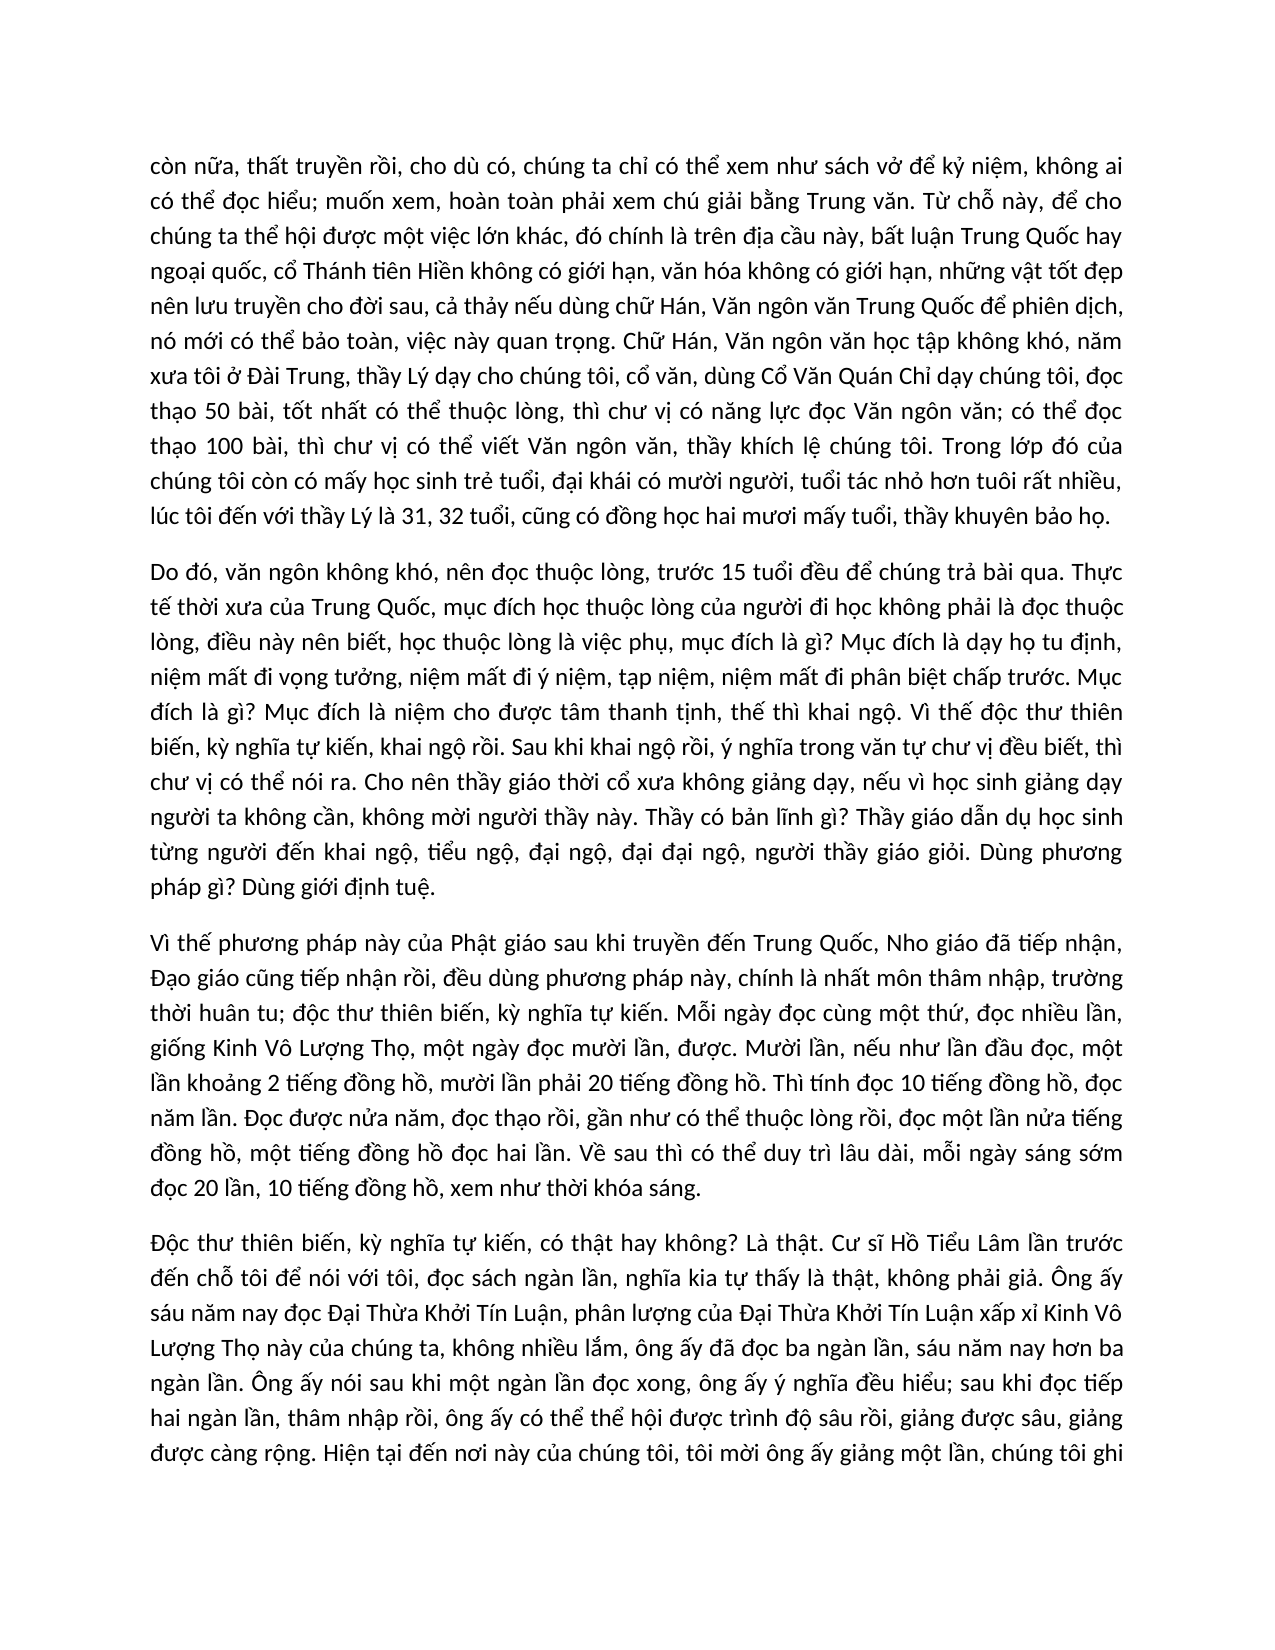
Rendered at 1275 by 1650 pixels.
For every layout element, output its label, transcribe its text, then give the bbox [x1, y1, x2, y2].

text Vì thế phương pháp này của Phật giáo sau khi truyền đến Trung Quốc, Nho giáo đã tiếp nhận, Đạo giáo cũng tiếp nhận rồi, đều dùng phương pháp này, chính là nhất môn thâm nhập, trường thời huân tu; độc thư thiên biến, kỳ nghĩa tự kiến. Mỗi ngày đọc cùng một thứ, đọc nhiều lần, giống Kinh Vô Lượng Thọ, một ngày đọc mười lần, được. Mười lần, nếu như lần đầu đọc, một lần khoảng 2 tiếng đồng hồ, mười lần phải 20 tiếng đồng hồ. Thì tính đọc 10 tiếng đồng hồ, đọc năm lần. Đọc được nửa năm, đọc thạo rồi, gần như có thể thuộc lòng rồi, đọc một lần nửa tiếng đồng hồ, một tiếng đồng hồ đọc hai lần. Về sau thì có thể duy trì lâu dài, mỗi ngày sáng sớm đọc 20 lần, 10 tiếng đồng hồ, xem như thời khóa sáng. [150, 927, 1125, 1202]
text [150, 1227, 1125, 1468]
text Do đó, văn ngôn không khó, nên đọc thuộc lòng, trước 15 tuổi đều để chúng trả bài qua. Thực tế thời xưa của Trung Quốc, mục đích học thuộc lòng của người đi học không phải là đọc thuộc lòng, điều này nên biết, học thuộc lòng là việc phụ, mục đích là gì? Mục đích là dạy họ tu định, niệm mất đi vọng tưởng, niệm mất đi ý niệm, tạp niệm, niệm mất đi phân biệt chấp trước. Mục đích là gì? Mục đích là niệm cho được tâm thanh tịnh, thế thì khai ngộ. Vì thế độc thư thiên biến, kỳ nghĩa tự kiến, khai ngộ rồi. Sau khi khai ngộ rồi, ý nghĩa trong văn tự chư vị đều biết, thì chư vị có thể nói ra. Cho nên thầy giáo thời cổ xưa không giảng dạy, nếu vì học sinh giảng dạy người ta không cần, không mời người thầy này. Thầy có bản lĩnh gì? Thầy giáo dẫn dụ học sinh từng người đến khai ngộ, tiểu ngộ, đại ngộ, đại đại ngộ, người thầy giáo giỏi. Dùng phương pháp gì? Dùng giới định tuệ. [150, 556, 1125, 901]
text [150, 150, 1125, 531]
